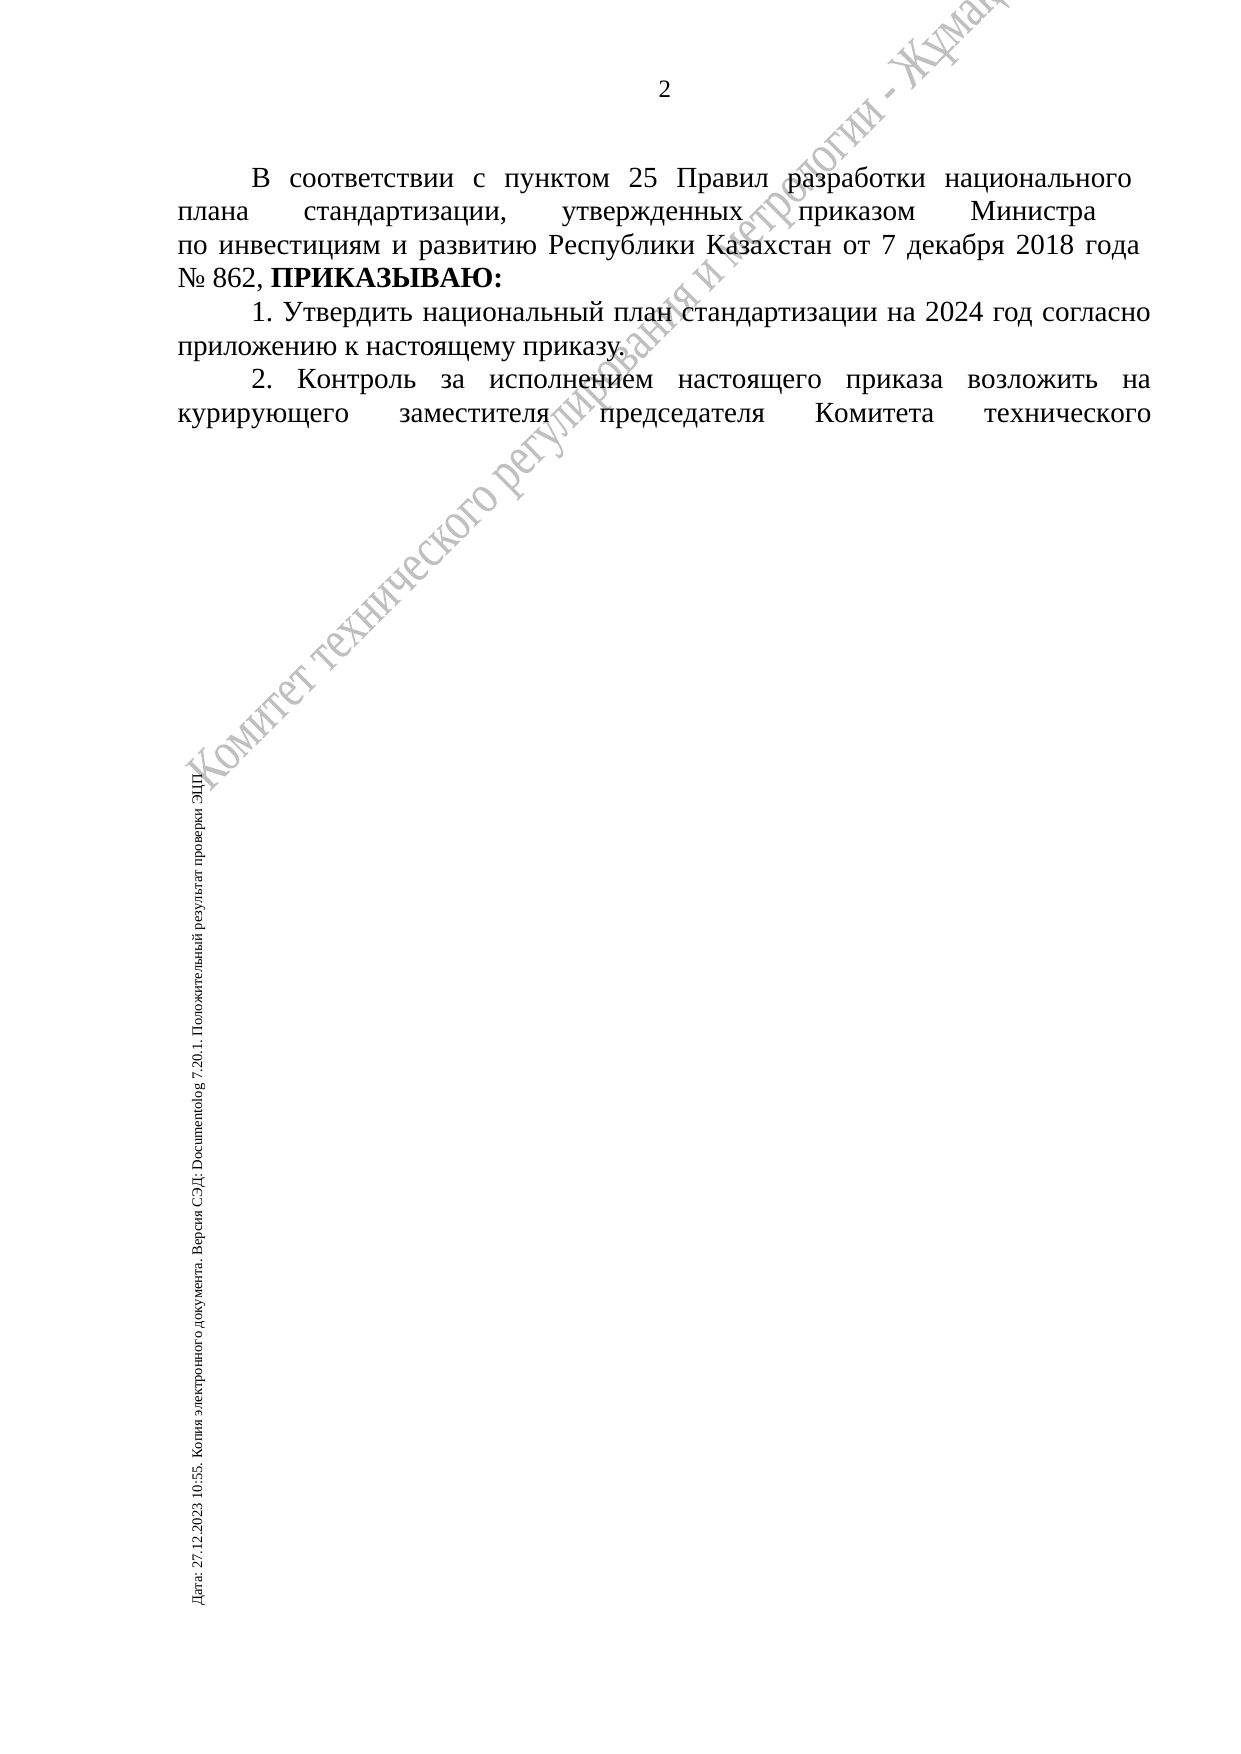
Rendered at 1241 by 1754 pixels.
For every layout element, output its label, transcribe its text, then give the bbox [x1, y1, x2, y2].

text 2. Контроль за исполнением настоящего приказа возложить на курирующего заместителя председателя Комитета технического регулирования и метрологии Министерства торговли и интеграции Республики Казахстан. [177, 361, 1152, 428]
text В соответствии с пунктом 25 Правил разработки национального плана стандартизации, утвержденных приказом Министра по инвестициям и развитию Республики Казахстан от 7 декабря 2018 года № 862, ПРИКАЗЫВАЮ: [177, 160, 1152, 294]
text 1. Утвердить национальный план стандартизации на 2024 год согласно приложению к настоящему приказу. [177, 294, 1152, 361]
